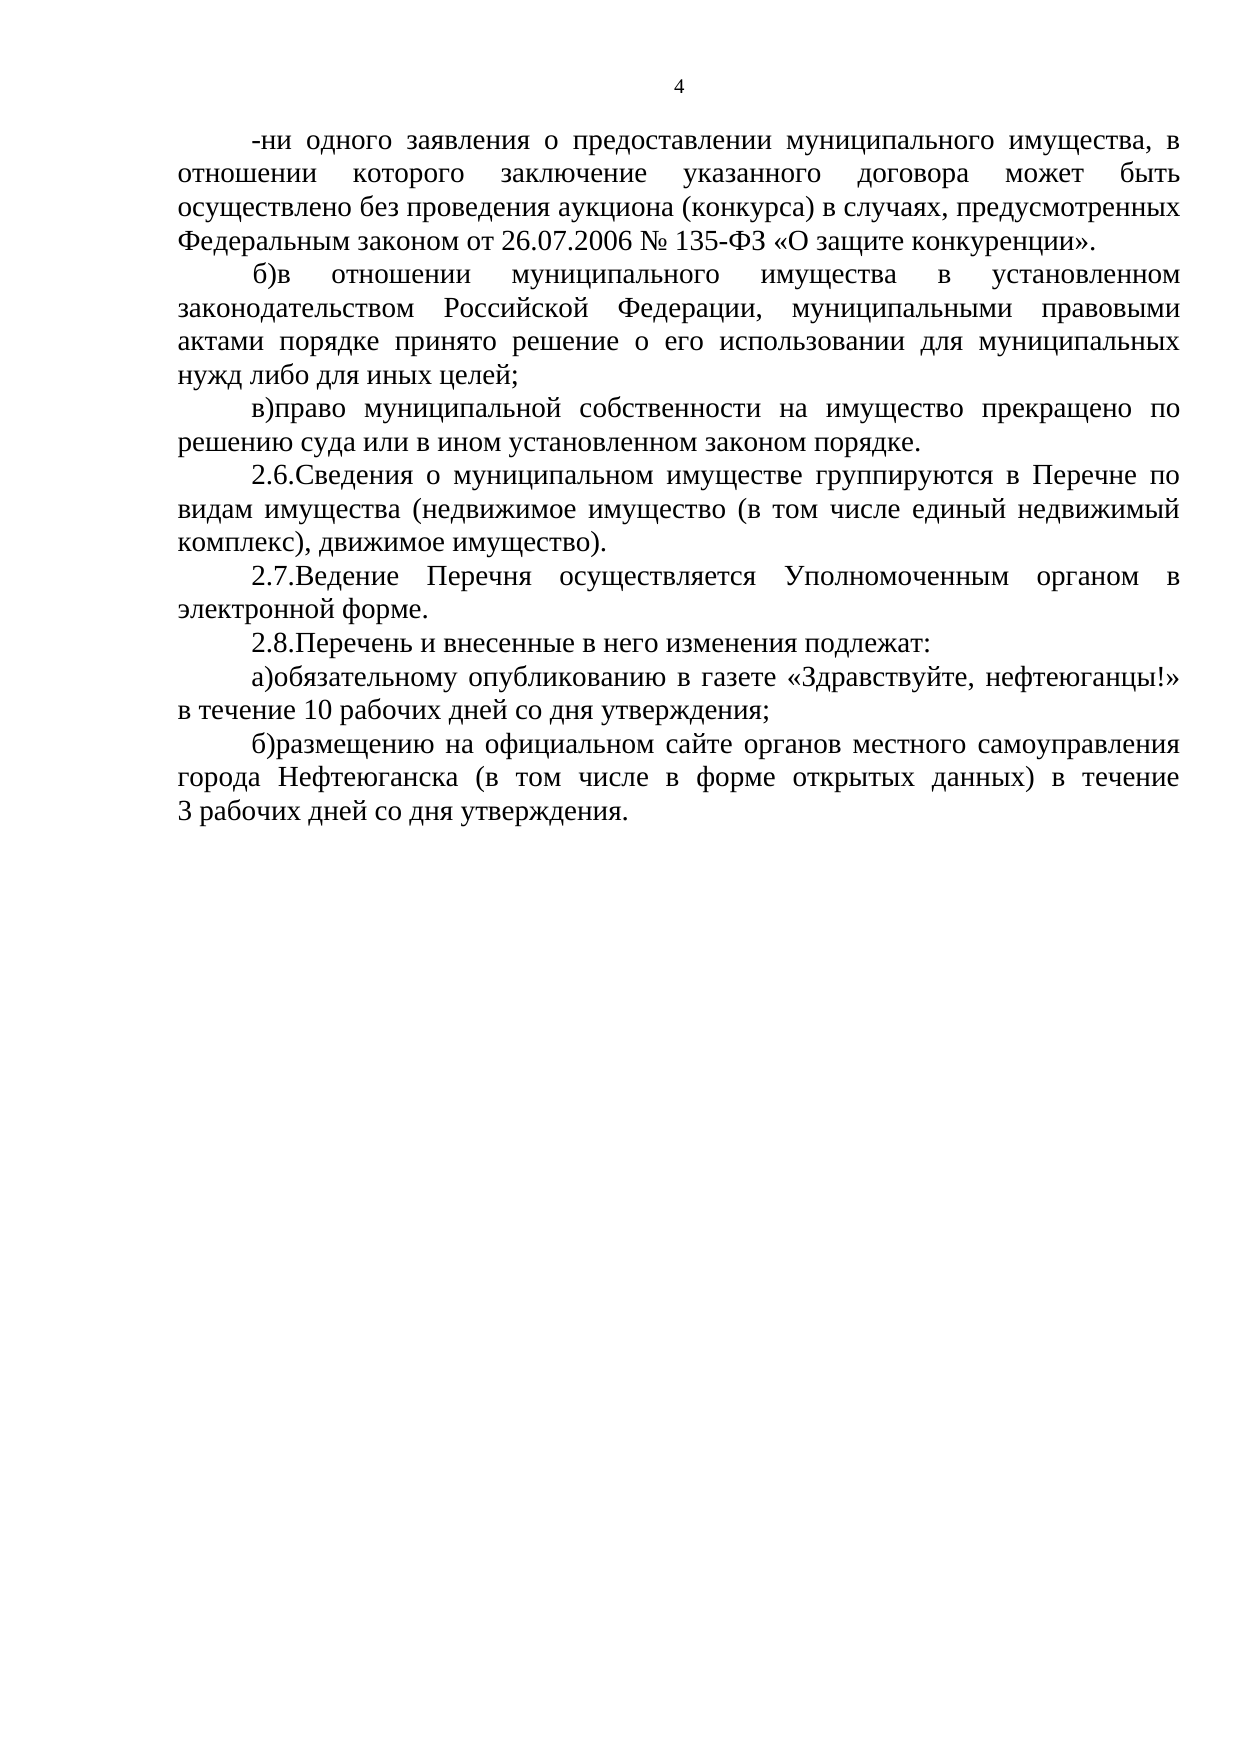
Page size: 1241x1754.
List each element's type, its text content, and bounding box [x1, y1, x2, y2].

text б)размещению на официальном сайте органов местного самоуправления города Нефтеюганска (в том числе в форме открытых данных) в течение 3 рабочих дней со дня утверждения. [177, 726, 1181, 826]
text а)обязательному опубликованию в газете «Здравствуйте, нефтеюганцы!» в течение 10 рабочих дней со дня утверждения; [177, 659, 1181, 726]
text б)в отношении муниципального имущества в установленном законодательством Российской Федерации, муниципальными правовыми актами порядке принято решение о его использовании для муниципальных нужд либо для иных целей; [177, 256, 1181, 390]
text -ни одного заявления о предоставлении муниципального имущества, в отношении которого заключение указанного договора может быть осуществлено без проведения аукциона (конкурса) в случаях, предусмотренных Федеральным законом от 26.07.2006 № 135-ФЗ «О защите конкуренции». [177, 122, 1181, 256]
text 2.8.Перечень и внесенные в него изменения подлежат: [177, 625, 1181, 659]
text в)право муниципальной собственности на имущество прекращено по решению суда или в ином установленном законом порядке. [177, 390, 1181, 457]
text 2.6.Сведения о муниципальном имуществе группируются в Перечне по видам имущества (недвижимое имущество (в том числе единый недвижимый комплекс), движимое имущество). [177, 457, 1181, 558]
text 2.7.Ведение Перечня осуществляется Уполномоченным органом в электронной форме. [177, 558, 1181, 625]
